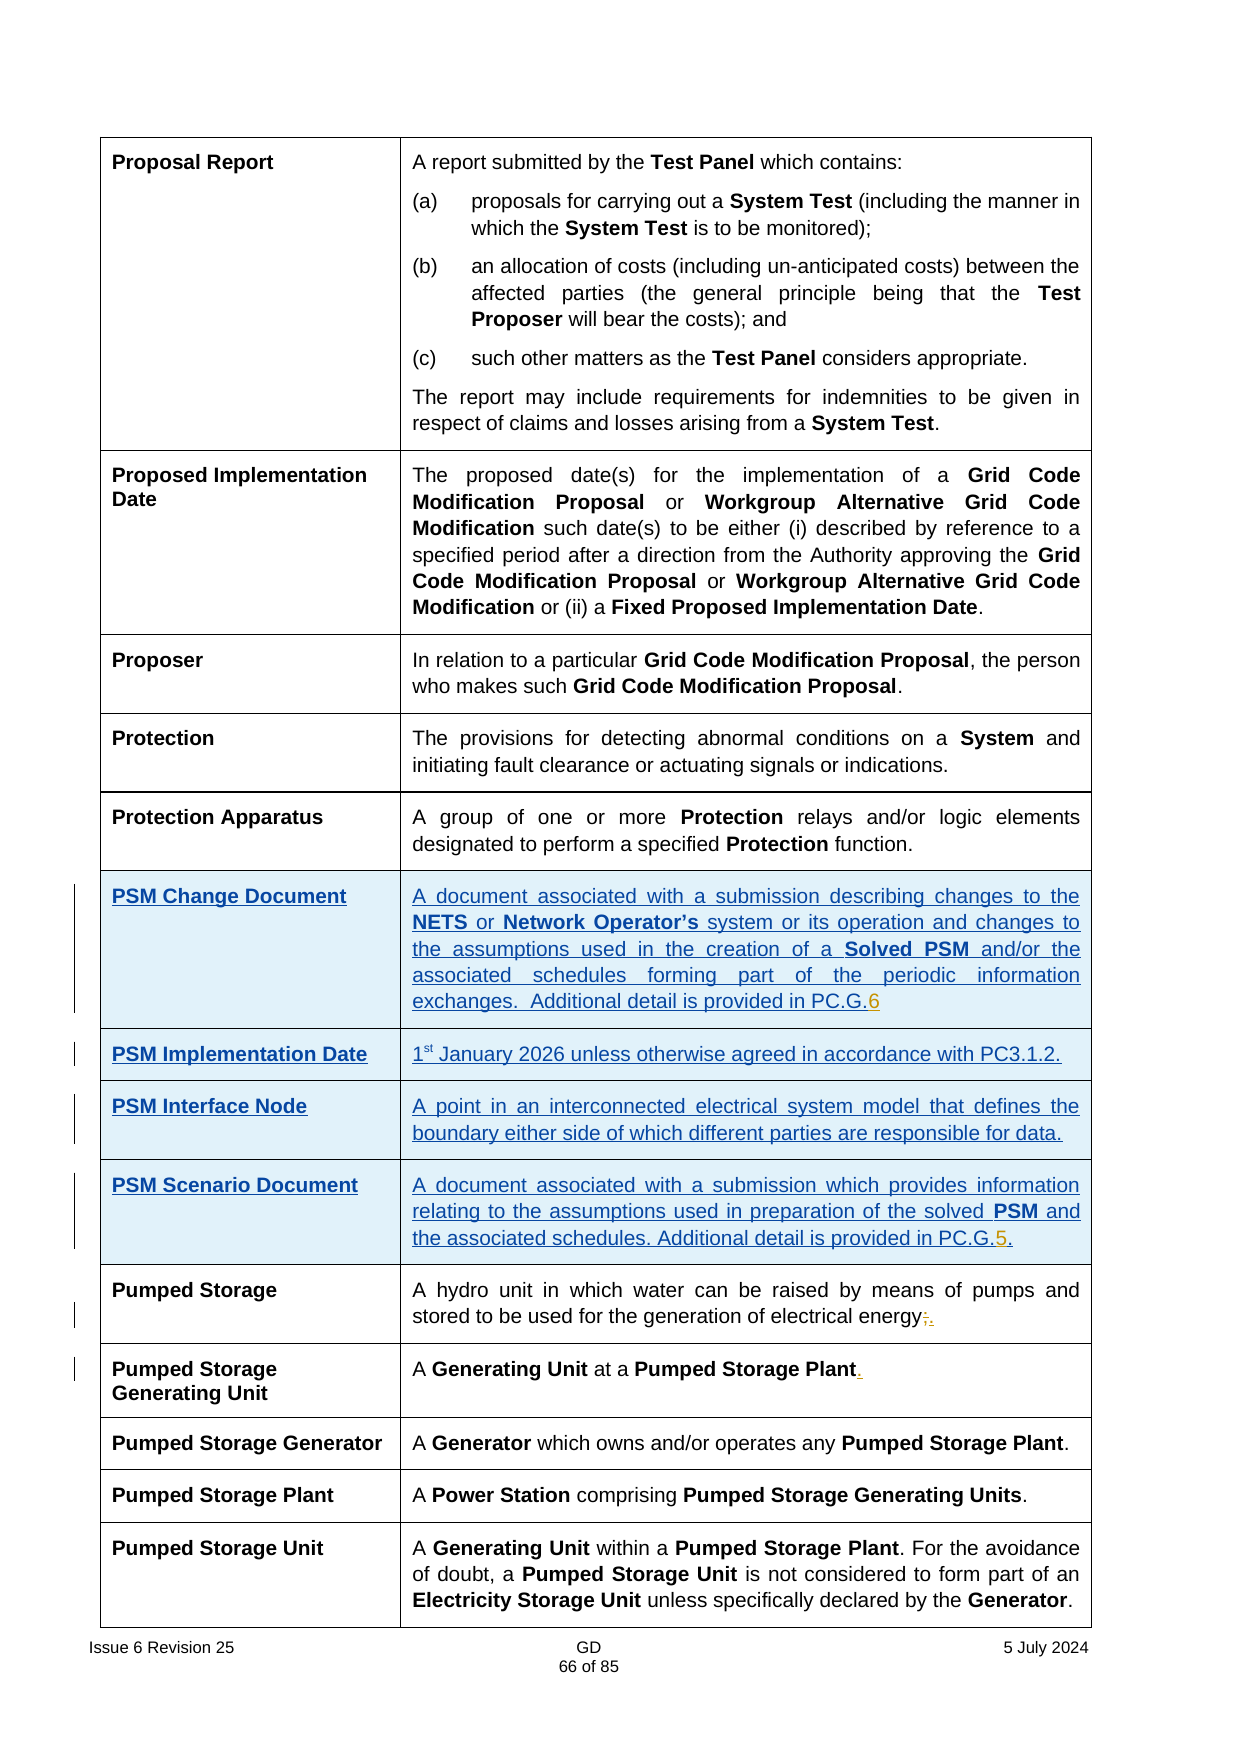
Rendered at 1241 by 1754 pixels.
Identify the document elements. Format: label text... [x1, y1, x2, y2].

table_cell Pumped Storage Generator [101, 1418, 400, 1469]
table_cell Pumped Storage Unit [101, 1523, 400, 1627]
table_cell A Power Station comprising Pumped Storage Generating Units. [401, 1470, 1091, 1522]
table_cell Pumped Storage [101, 1265, 400, 1343]
table_cell A Generating Unit at a Pumped Storage Plant [401, 1344, 1091, 1417]
table_cell A Generator which owns and/or operates any Pumped Storage Plant. [401, 1418, 1091, 1469]
table_cell Protection Apparatus [101, 793, 400, 870]
table_cell In relation to a particular Grid Code Modification Proposal, the person who makes such Grid Code Modification Proposal. [401, 635, 1091, 713]
table_cell The proposed date(s) for the implementation of a Grid Code Modification Proposal or Workgroup Alternative Grid Code Modification such date(s) to be either (i) described by reference to a specified period after a direction from the Authority approving the Grid Code Modification Proposal or Workgroup Alternative Grid Code Modification or (ii) a Fixed Proposed Implementation Date. [401, 451, 1091, 634]
table_cell Protection [101, 714, 400, 791]
table_cell Proposer [101, 635, 400, 713]
table_cell A report submitted by the Test Panel which contains: (a) proposals for carrying out a System Test (including the manner in which the System Test is to be monitored); (b) an allocation of costs (including un-anticipated costs) between the affected parties (the general principle being that the Test Proposer will bear the costs); and (c) such other matters as the Test Panel considers appropriate. The report may include requirements for indemnities to be given in respect of claims and losses arising from a System Test. [401, 138, 1091, 450]
table_cell The provisions for detecting abnormal conditions on a System and initiating fault clearance or actuating signals or indications. [401, 714, 1091, 791]
table_cell Proposed Implementation Date [101, 451, 400, 634]
table_cell Proposal Report [101, 138, 400, 450]
table_cell A Generating Unit within a Pumped Storage Plant. For the avoidance of doubt, a Pumped Storage Unit is not considered to form part of an Electricity Storage Unit unless specifically declared by the Generator. [401, 1523, 1091, 1627]
table_cell A hydro unit in which water can be raised by means of pumps and stored to be used for the generation of electrical energy [401, 1265, 1091, 1343]
table_cell Pumped Storage Generating Unit [101, 1344, 400, 1417]
table_cell Pumped Storage Plant [101, 1470, 400, 1522]
table_cell A group of one or more Protection relays and/or logic elements designated to perform a specified Protection function. [401, 793, 1091, 870]
